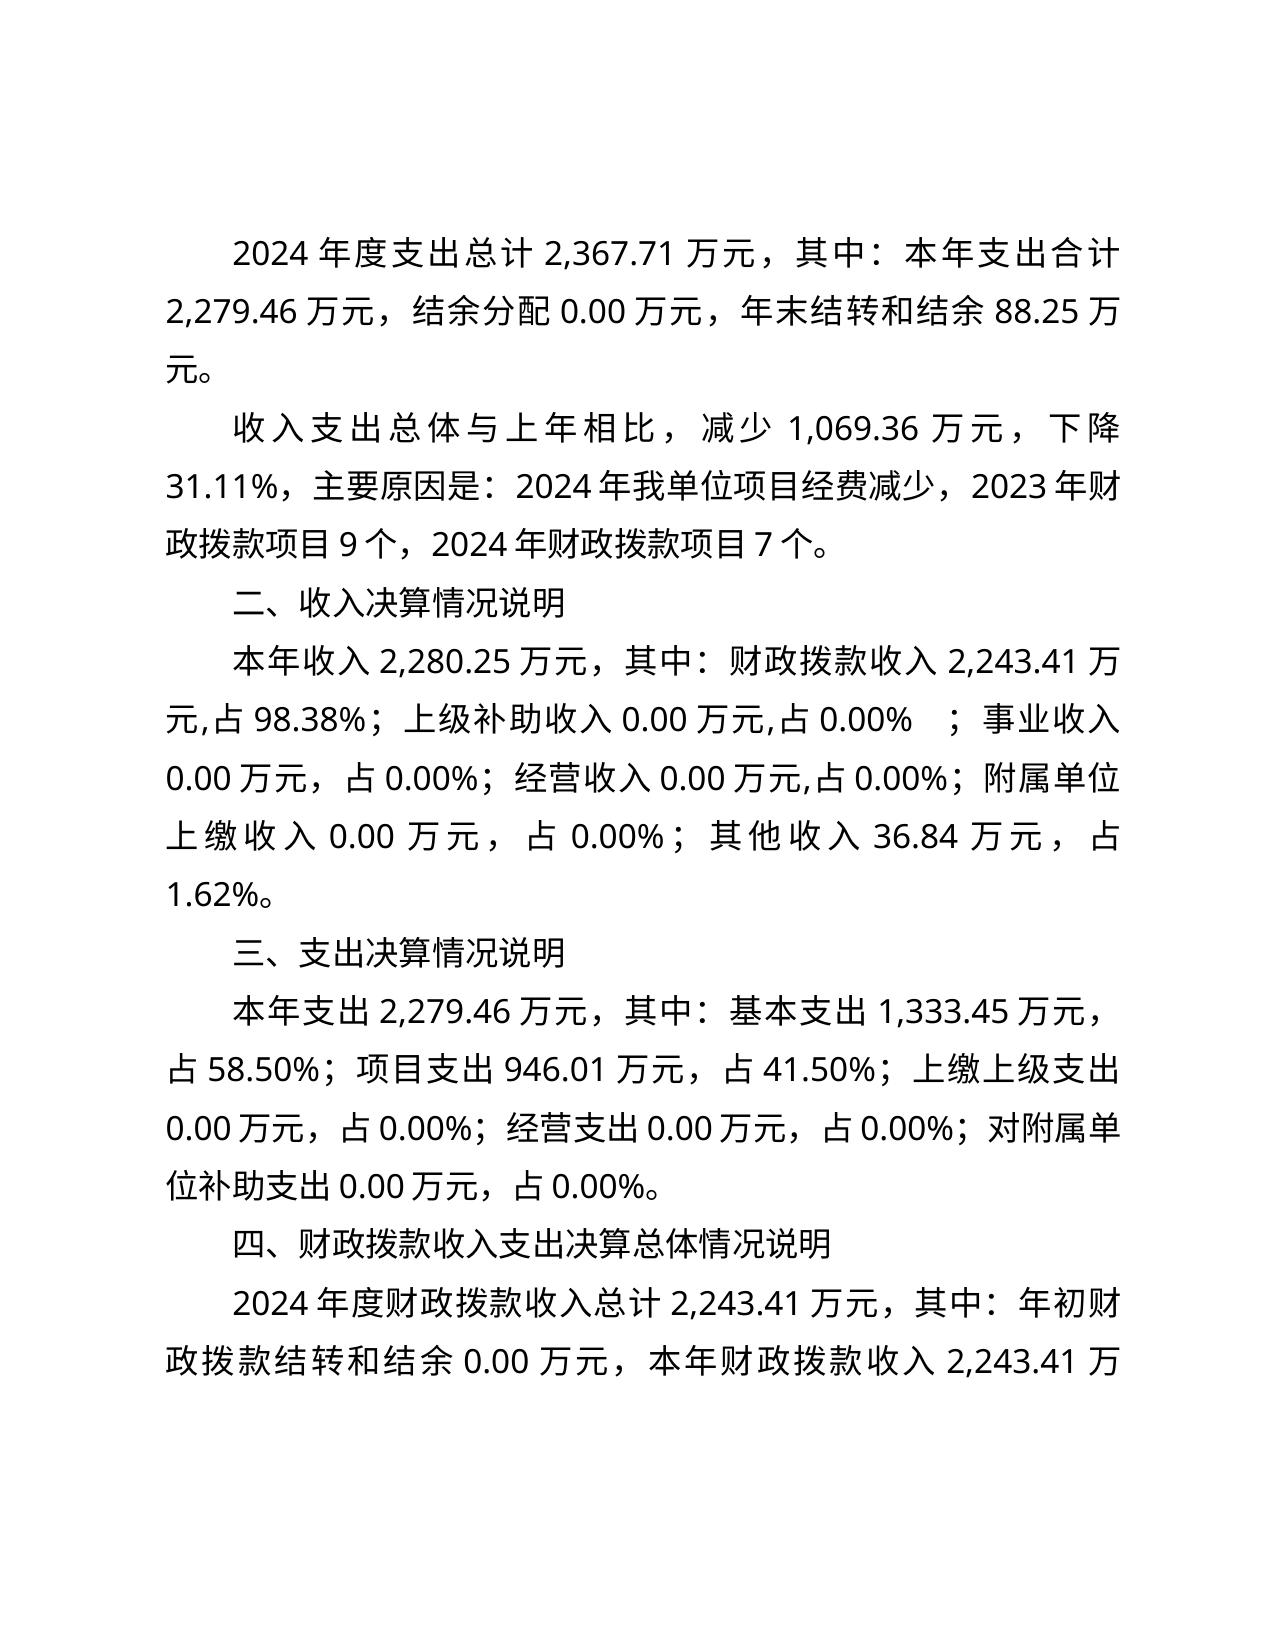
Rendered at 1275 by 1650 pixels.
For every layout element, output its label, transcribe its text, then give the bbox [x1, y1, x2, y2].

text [165, 1268, 1121, 1385]
text 2024年度支出总计2,367.71万元，其中：本年支出合计2,279.46万元，结余分配0.00万元，年末结转和结余88.25万元。 [165, 218, 1121, 393]
text 本年收入2,280.25万元，其中：财政拨款收入2,243.41万元,占98.38%；上级补助收入0.00万元,占0.00% ；事业收入0.00万元，占0.00%；经营收入0.00万元,占0.00%；附属单位上缴收入0.00万元，占0.00%；其他收入36.84万元，占1.62%。 [165, 627, 1121, 918]
text 收入支出总体与上年相比，减少1,069.36万元，下降31.11%，主要原因是：2024年我单位项目经费减少，2023年财政拨款项目9个，2024年财政拨款项目7个。 [165, 393, 1121, 568]
text 三、支出决算情况说明 [165, 918, 1121, 977]
text 二、收入决算情况说明 [165, 568, 1121, 627]
text 本年支出2,279.46万元，其中：基本支出1,333.45万元，占58.50%；项目支出946.01万元，占41.50%；上缴上级支出0.00万元，占0.00%；经营支出0.00万元，占0.00%；对附属单位补助支出0.00万元，占0.00%。 [165, 977, 1121, 1210]
text 四、财政拨款收入支出决算总体情况说明 [165, 1210, 1121, 1268]
